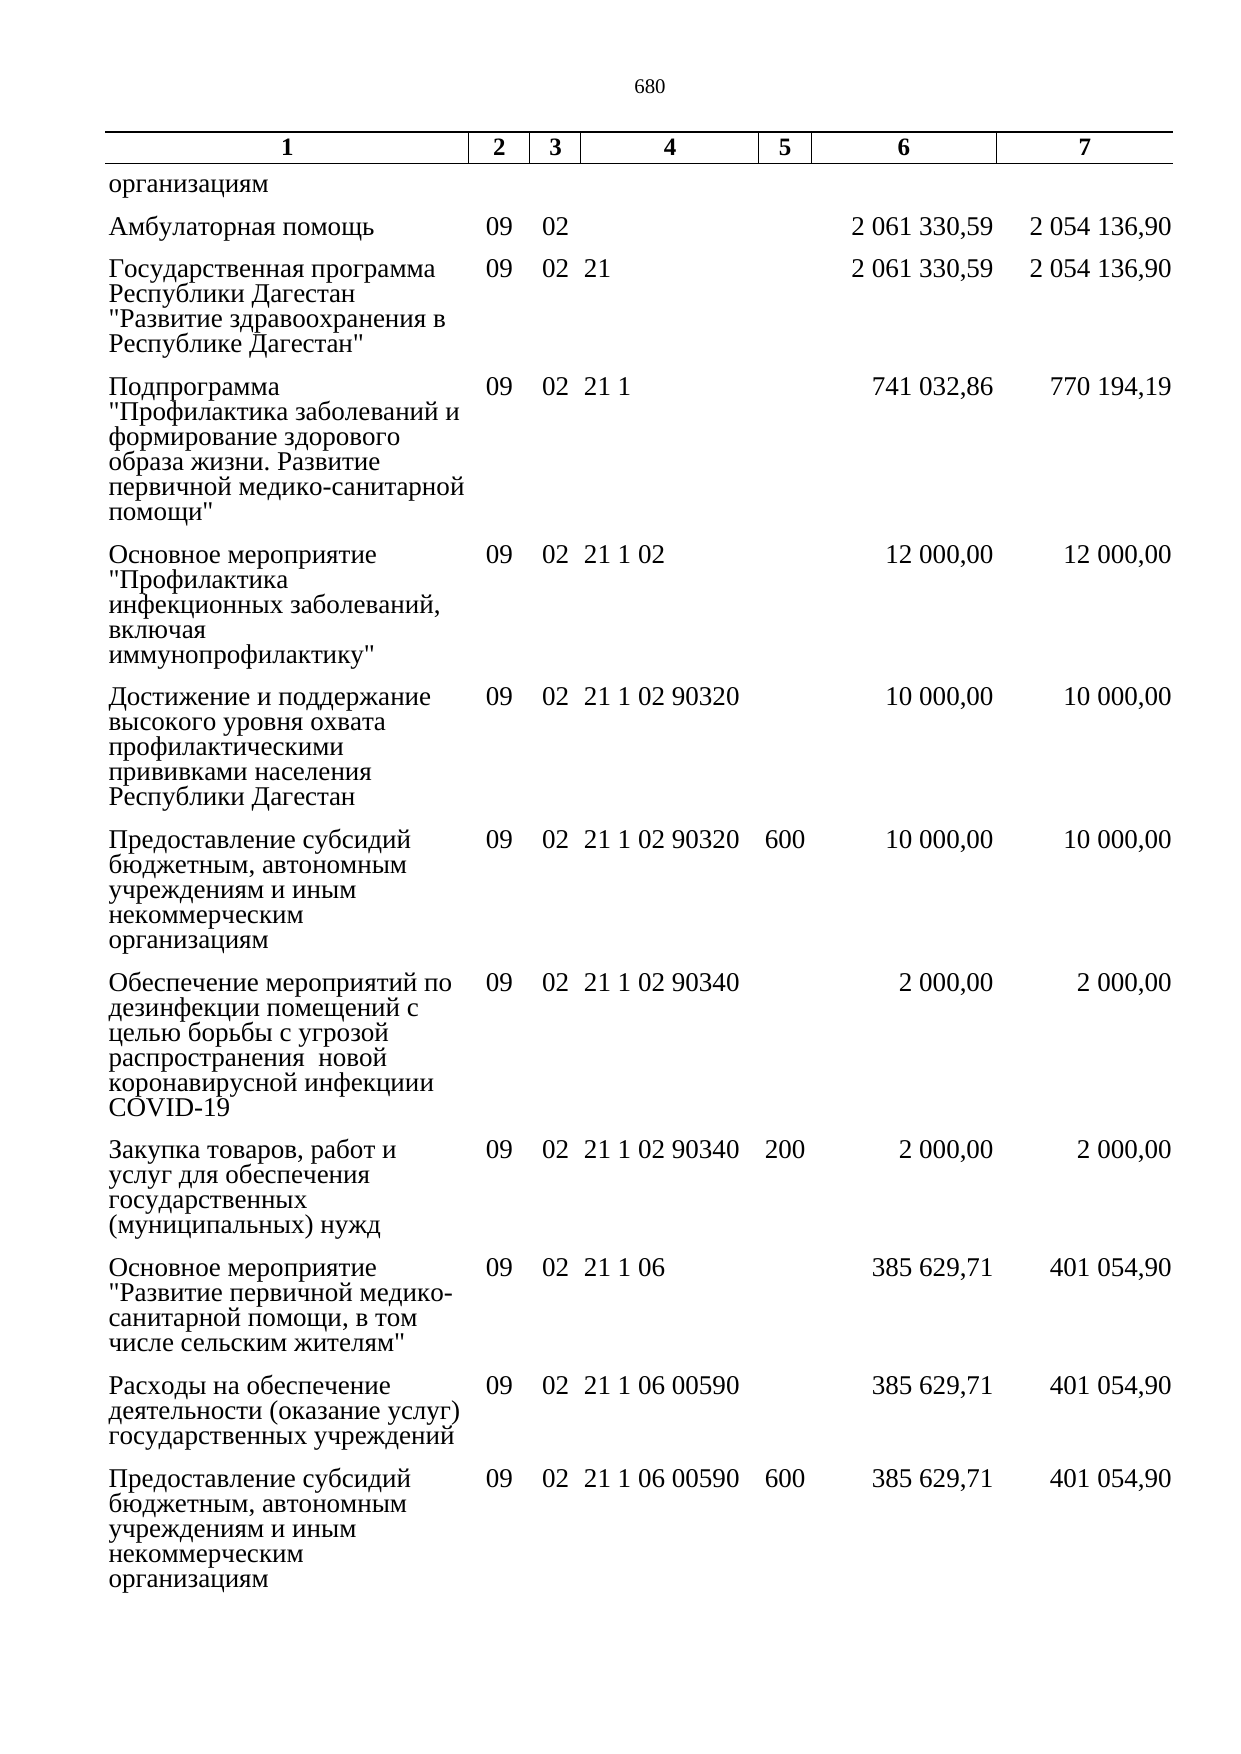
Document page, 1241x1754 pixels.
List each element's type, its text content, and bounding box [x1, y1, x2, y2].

table_header 4 [581, 133, 758, 163]
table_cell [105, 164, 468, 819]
table_header 6 [812, 133, 996, 163]
table_header 7 [997, 133, 1173, 163]
table_header 5 [759, 133, 811, 163]
table_header 1 [105, 133, 468, 163]
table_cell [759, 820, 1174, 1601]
table_header 2 [469, 133, 529, 163]
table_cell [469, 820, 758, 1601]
table_header 3 [530, 133, 580, 163]
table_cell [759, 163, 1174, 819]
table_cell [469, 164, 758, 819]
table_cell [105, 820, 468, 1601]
